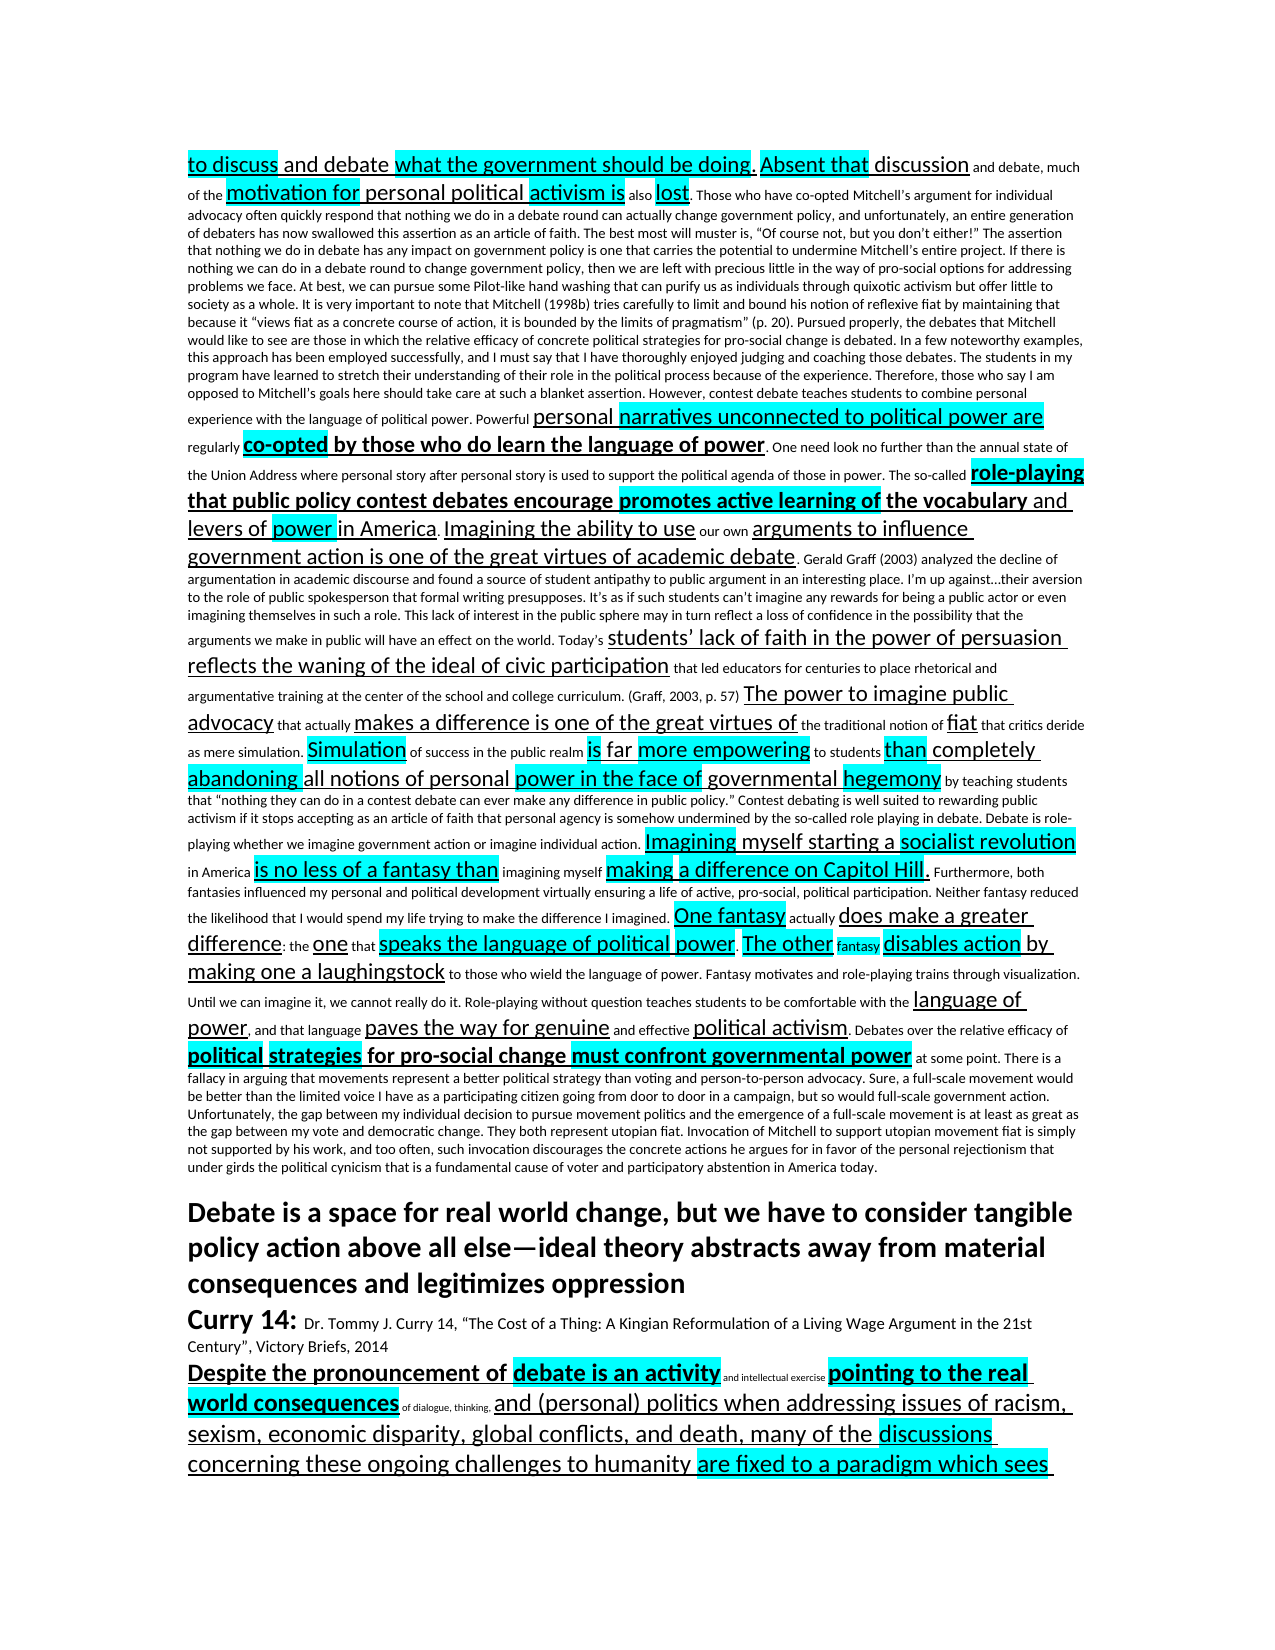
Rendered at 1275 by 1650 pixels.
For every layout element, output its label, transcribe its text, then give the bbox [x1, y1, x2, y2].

subtitle Debate is a space for real world change, but we have to consider tangible policy action above all else—ideal theory abstracts away from material consequences and legitimizes oppression [187, 1194, 1087, 1301]
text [187, 1357, 1087, 1479]
subtitle Curry 14: Dr. Tommy J. Curry 14, “The Cost of a Thing: A Kingian Reformulation of a Living Wage Argument in the 21st Century”, Victory Briefs, 2014 [187, 1301, 1087, 1357]
